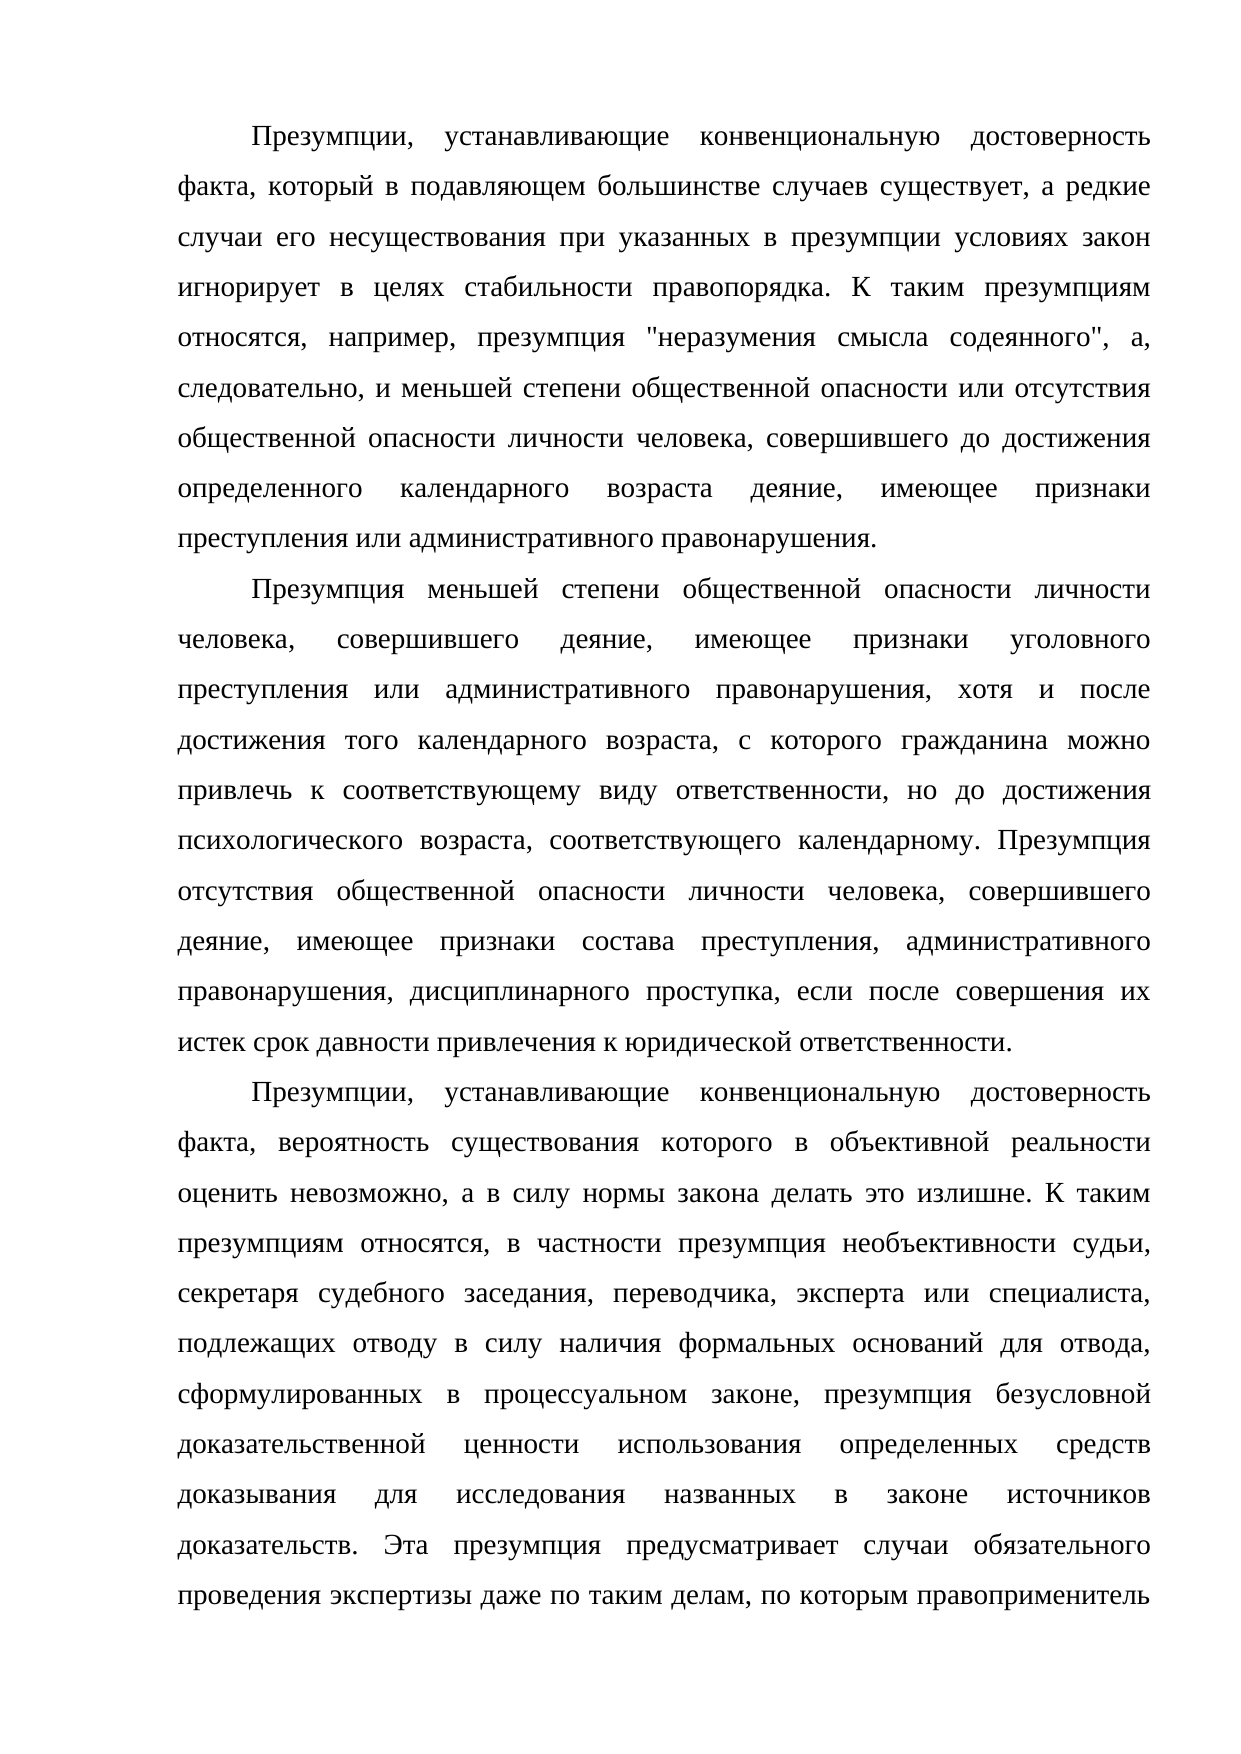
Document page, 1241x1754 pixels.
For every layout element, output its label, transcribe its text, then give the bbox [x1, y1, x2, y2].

text Презумпция меньшей степени общественной опасности личности человека, совершившего деяние, имеющее признаки уголовного преступления или административного правонарушения, хотя и после достижения того календарного возраста, с которого гражданина можно привлечь к соответствующему виду ответственности, но до достижения психологического возраста, соответствующего календарному. Презумпция отсутствия общественной опасности личности человека, совершившего деяние, имеющее признаки состава преступления, административного правонарушения, дисциплинарного проступка, если после совершения их истек срок давности привлечения к юридической ответственности. [177, 571, 1152, 1057]
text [177, 1074, 1152, 1611]
text Презумпции, устанавливающие конвенциональную достоверность факта, который в подавляющем большинстве случаев существует, а редкие случаи его несуществования при указанных в презумпции условиях закон игнорирует в целях стабильности правопорядка. К таким презумпциям относятся, например, презумпция "неразумения смысла содеянного", а, следовательно, и меньшей степени общественной опасности или отсутствия общественной опасности личности человека, совершившего до достижения определенного календарного возраста деяние, имеющее признаки преступления или административного правонарушения. [177, 118, 1152, 554]
